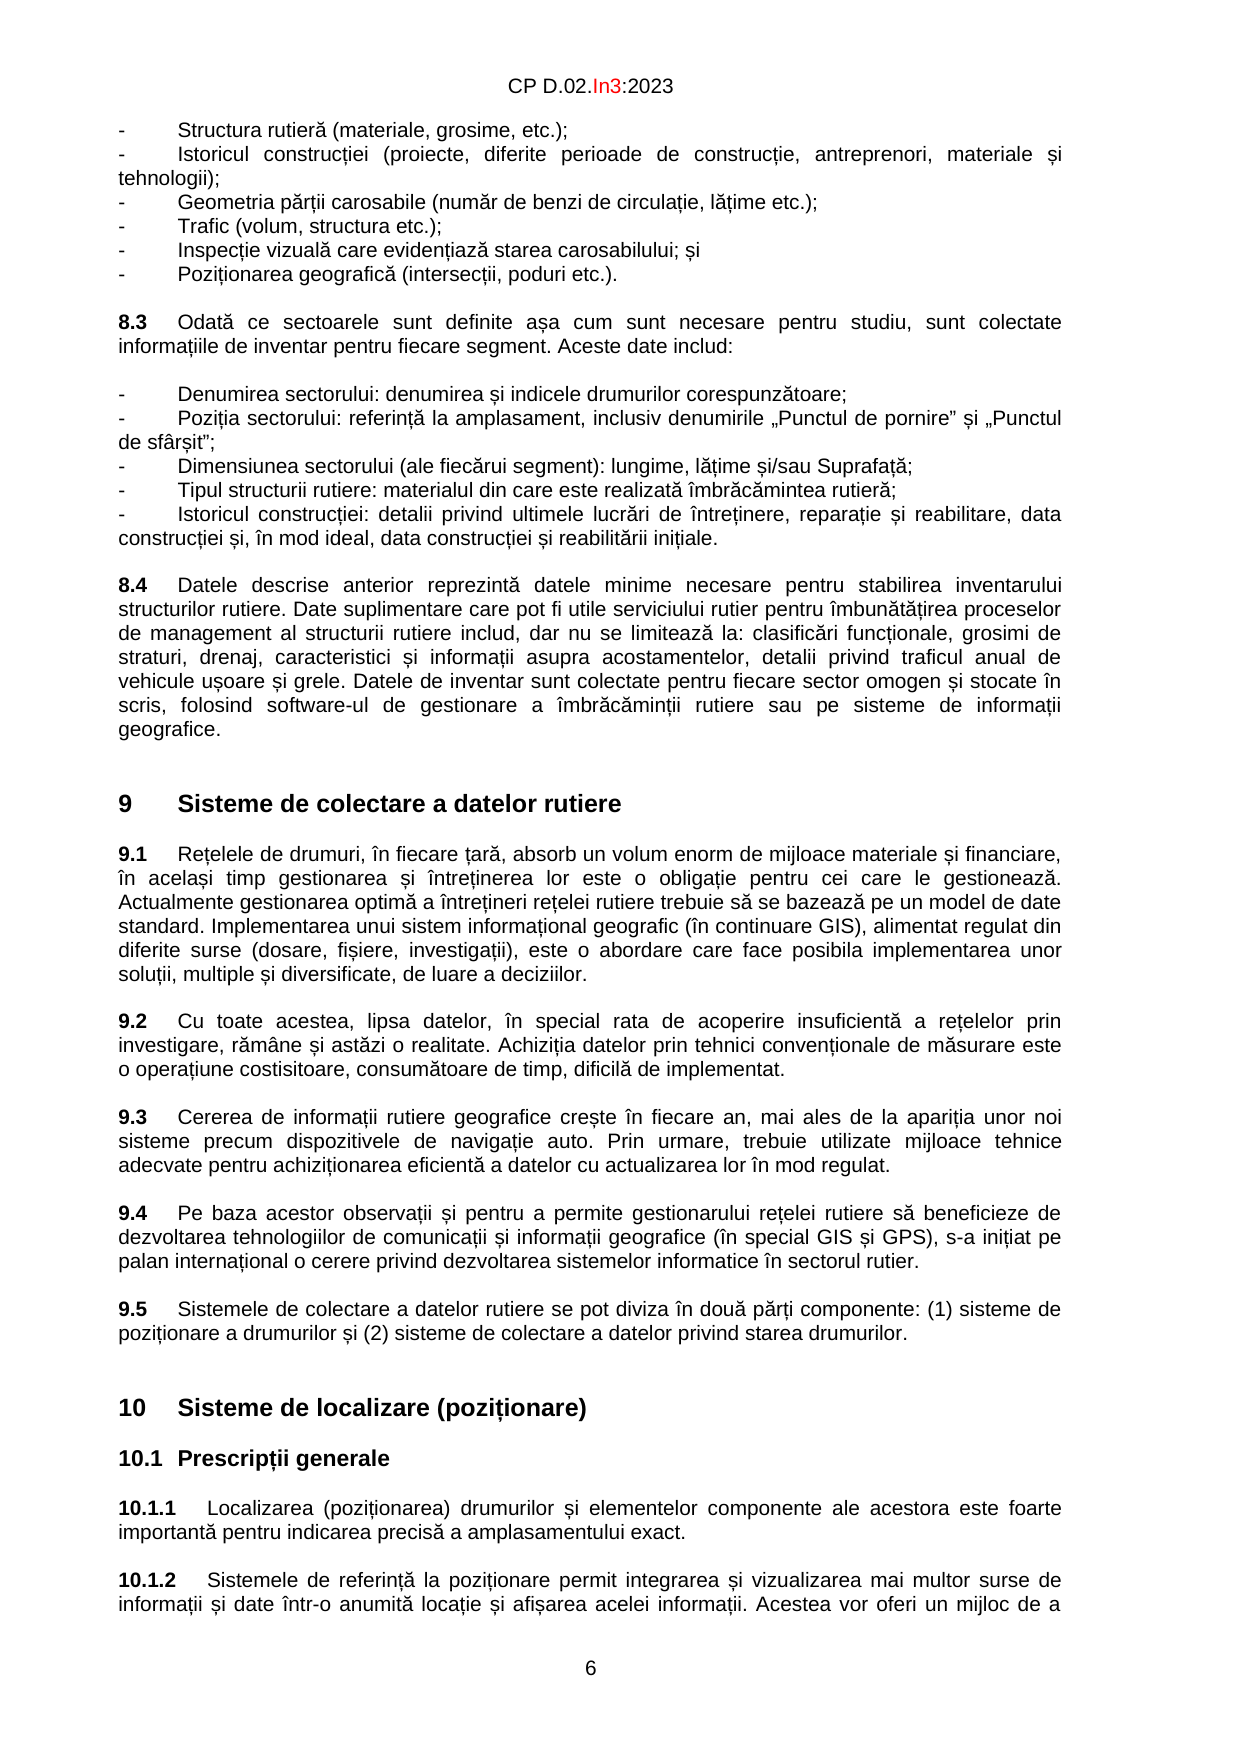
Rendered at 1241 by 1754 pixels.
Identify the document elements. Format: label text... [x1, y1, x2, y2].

text - Tipul structurii rutiere: materialul din care este realizată îmbrăcămintea rutieră; [118, 477, 1063, 501]
text 9.4 Pe baza acestor observații și pentru a permite gestionarului rețelei rutiere să beneficieze de dezvoltarea tehnologiilor de comunicații și informații geografice (în special GIS și GPS), s-a inițiat pe palan internațional o cerere privind dezvoltarea sistemelor informatice în sectorul rutier. [118, 1201, 1063, 1273]
text 9.5 Sistemele de colectare a datelor rutiere se pot diviza în două părți componente: (1) sisteme de poziționare a drumurilor și (2) sisteme de colectare a datelor privind starea drumurilor. [118, 1297, 1063, 1345]
text - Poziția sectorului: referință la amplasament, inclusiv denumirile „Punctul de pornire” și „Punctul de sfârșit”; [118, 406, 1063, 453]
text - Denumirea sectorului: denumirea și indicele drumurilor corespunzătoare; [118, 382, 1063, 406]
text 8.4 Datele descrise anterior reprezintă datele minime necesare pentru stabilirea inventarului structurilor rutiere. Date suplimentare care pot fi utile serviciului rutier pentru îmbunătățirea proceselor de management al structurii rutiere includ, dar nu se limitează la: clasificări funcționale, grosimi de straturi, drenaj, caracteristici și informații asupra acostamentelor, detalii privind traficul anual de vehicule ușoare și grele. Datele de inventar sunt colectate pentru fiecare sector omogen și stocate în scris, folosind software-ul de gestionare a îmbrăcăminții rutiere sau pe sisteme de informații geografice. [118, 573, 1063, 741]
text 9.2 Cu toate acestea, lipsa datelor, în special rata de acoperire insuficientă a rețelelor prin investigare, rămâne și astăzi o realitate. Achiziția datelor prin tehnici convenționale de măsurare este o operațiune costisitoare, consumătoare de timp, dificilă de implementat. [118, 1009, 1063, 1081]
text - Inspecție vizuală care evidențiază starea carosabilului; și [118, 238, 1063, 262]
text 9.1 Rețelele de drumuri, în fiecare țară, absorb un volum enorm de mijloace materiale și financiare, în același timp gestionarea și întreținerea lor este o obligație pentru cei care le gestionează. Actualmente gestionarea optimă a întrețineri rețelei rutiere trebuie să se bazează pe un model de date standard. Implementarea unui sistem informațional geografic (în continuare GIS), alimentat regulat din diferite surse (dosare, fișiere, investigații), este o abordare care face posibila implementarea unor soluții, multiple și diversificate, de luare a deciziilor. [118, 842, 1063, 985]
text 10.1.1 Localizarea (poziționarea) drumurilor și elementelor componente ale acestora este foarte importantă pentru indicarea precisă a amplasamentului exact. [118, 1496, 1063, 1544]
text - Trafic (volum, structura etc.); [118, 214, 1063, 238]
text - Geometria părții carosabile (număr de benzi de circulație, lățime etc.); [118, 190, 1063, 214]
text - Istoricul construcției: detalii privind ultimele lucrări de întreținere, reparație și reabilitare, data construcției și, în mod ideal, data construcției și reabilitării inițiale. [118, 501, 1063, 549]
text 10.1 Prescripții generale [118, 1445, 1063, 1472]
text - Poziționarea geografică (intersecții, poduri etc.). [118, 262, 1063, 286]
text - Structura rutieră (materiale, grosime, etc.); [118, 118, 1063, 142]
text 10 Sisteme de localizare (poziționare) [118, 1393, 1063, 1421]
text - Istoricul construcției (proiecte, diferite perioade de construcție, antreprenori, materiale și tehnologii); [118, 142, 1063, 190]
text - Dimensiunea sectorului (ale fiecărui segment): lungime, lățime și/sau Suprafață; [118, 453, 1063, 477]
text 8.3 Odată ce sectoarele sunt definite așa cum sunt necesare pentru studiu, sunt colectate informațiile de inventar pentru fiecare segment. Aceste date includ: [118, 310, 1063, 358]
text 9 Sisteme de colectare a datelor rutiere [118, 789, 1063, 818]
text 9.3 Cererea de informații rutiere geografice crește în fiecare an, mai ales de la apariția unor noi sisteme precum dispozitivele de navigație auto. Prin urmare, trebuie utilizate mijloace tehnice adecvate pentru achiziționarea eficientă a datelor cu actualizarea lor în mod regulat. [118, 1105, 1063, 1177]
